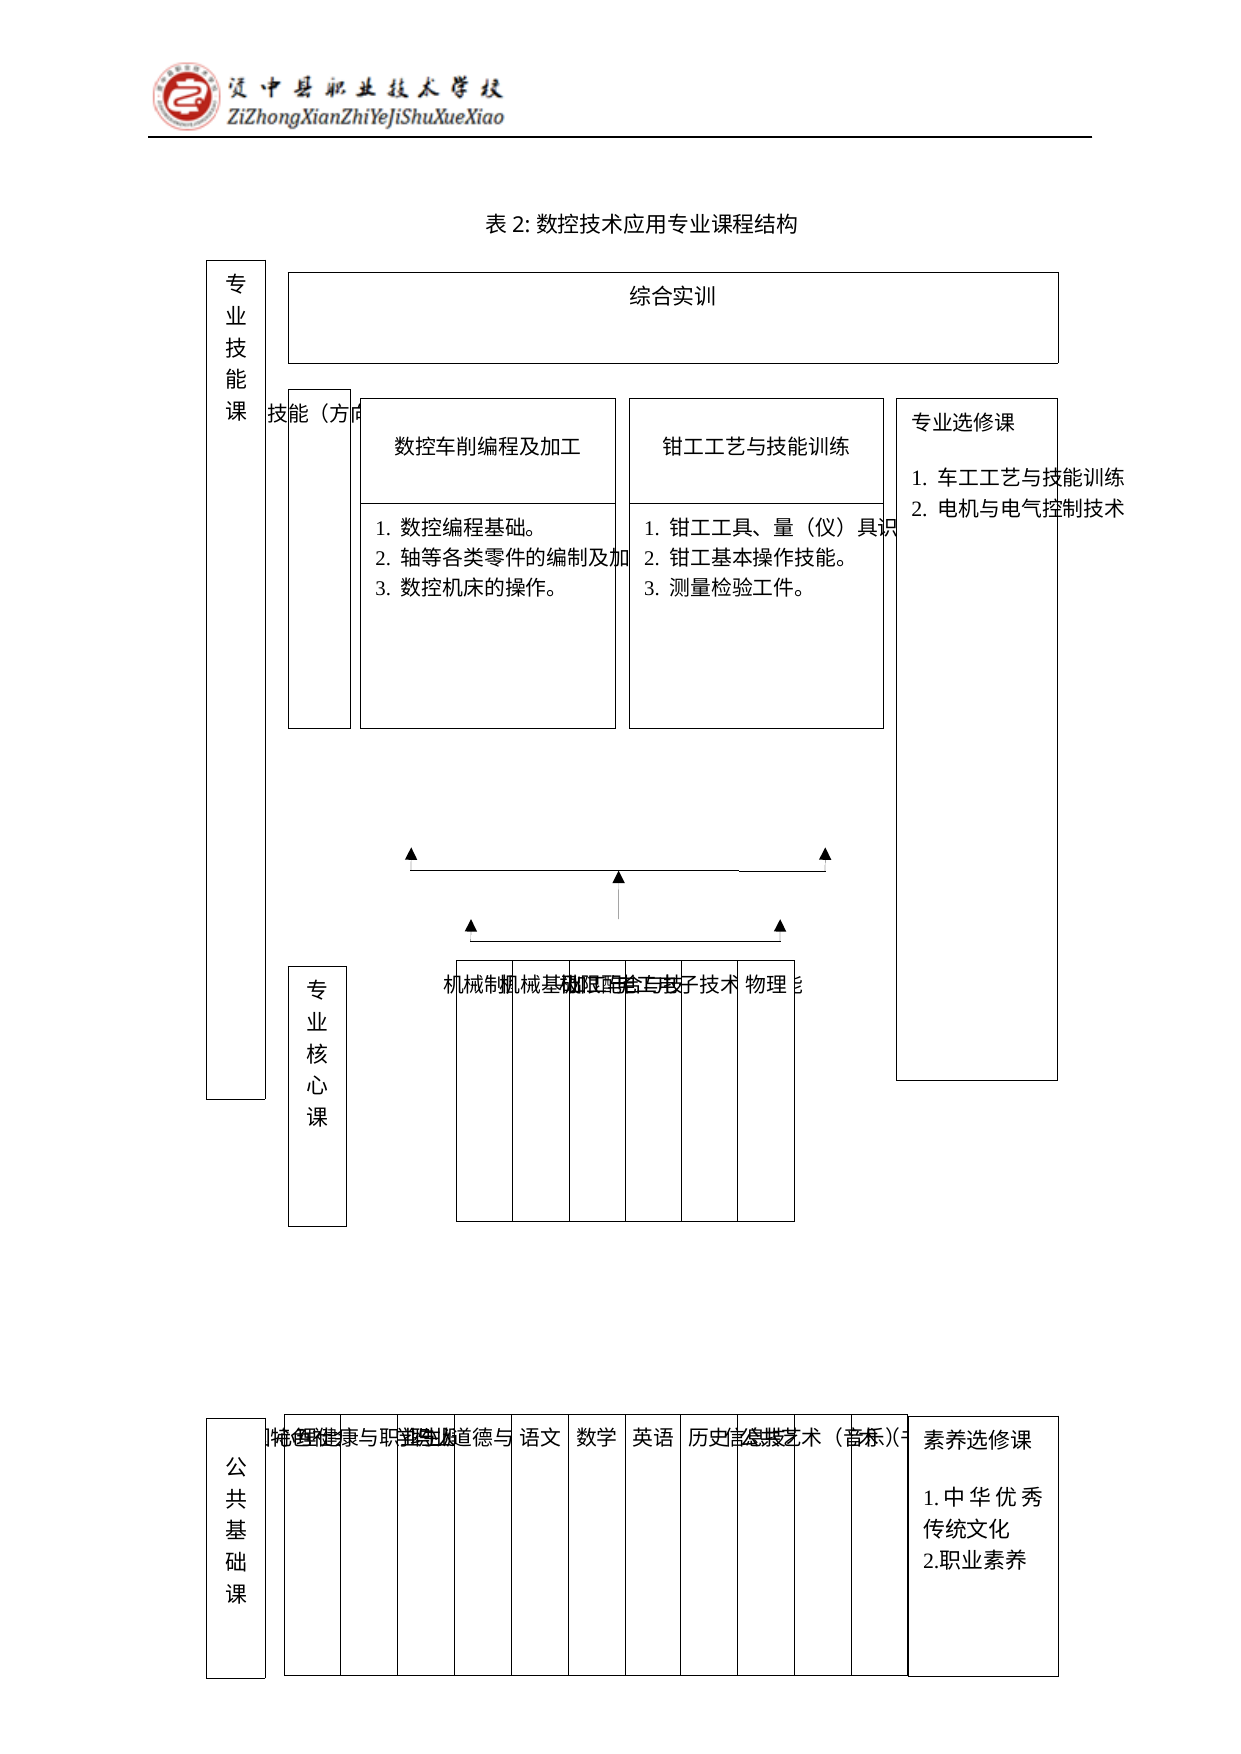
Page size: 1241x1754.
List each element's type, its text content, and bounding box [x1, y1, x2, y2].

text 表2: 数控技术应用专业课程结构 [148, 207, 1092, 239]
picture [147, 58, 511, 134]
